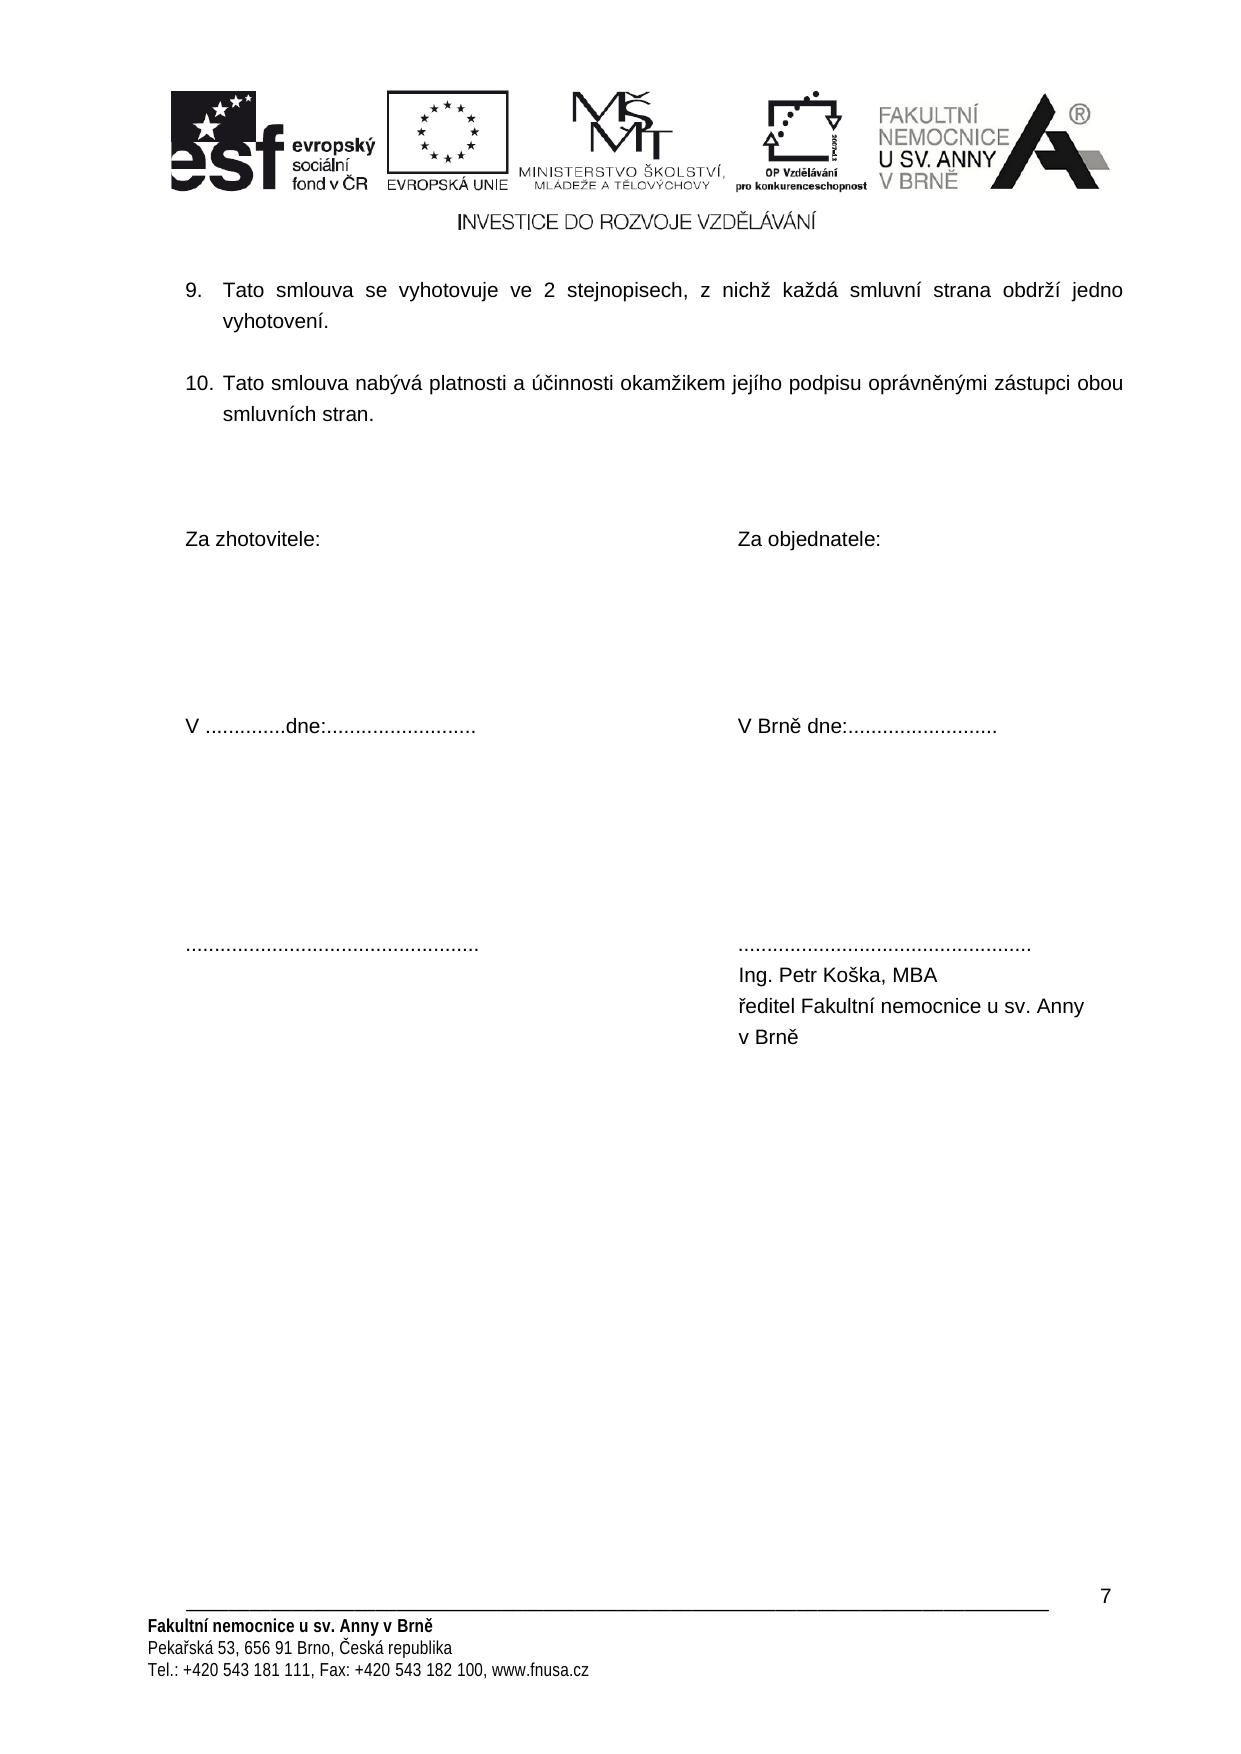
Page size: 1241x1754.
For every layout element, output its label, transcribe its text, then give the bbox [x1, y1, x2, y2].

text ................................................... ................................................... [148, 932, 1125, 956]
text V ..............dne:.......................... V Brně dne:.......................... [148, 713, 1125, 737]
text Za zhotovitele: Za objednatele: [185, 527, 1125, 551]
picture [147, 73, 1124, 249]
list Tato smlouva se vyhotovuje ve 2 stejnopisech, z nichž každá smluvní strana obdrží jedno vyhotovení. [185, 277, 1125, 333]
text ředitel Fakultní nemocnice u sv. Anny v Brně [738, 994, 1125, 1049]
list Tato smlouva nabývá platnosti a účinnosti okamžikem jejího podpisu oprávněnými zástupci obou smluvních stran. [185, 371, 1125, 426]
text Ing. Petr Koška, MBA [738, 963, 1125, 987]
